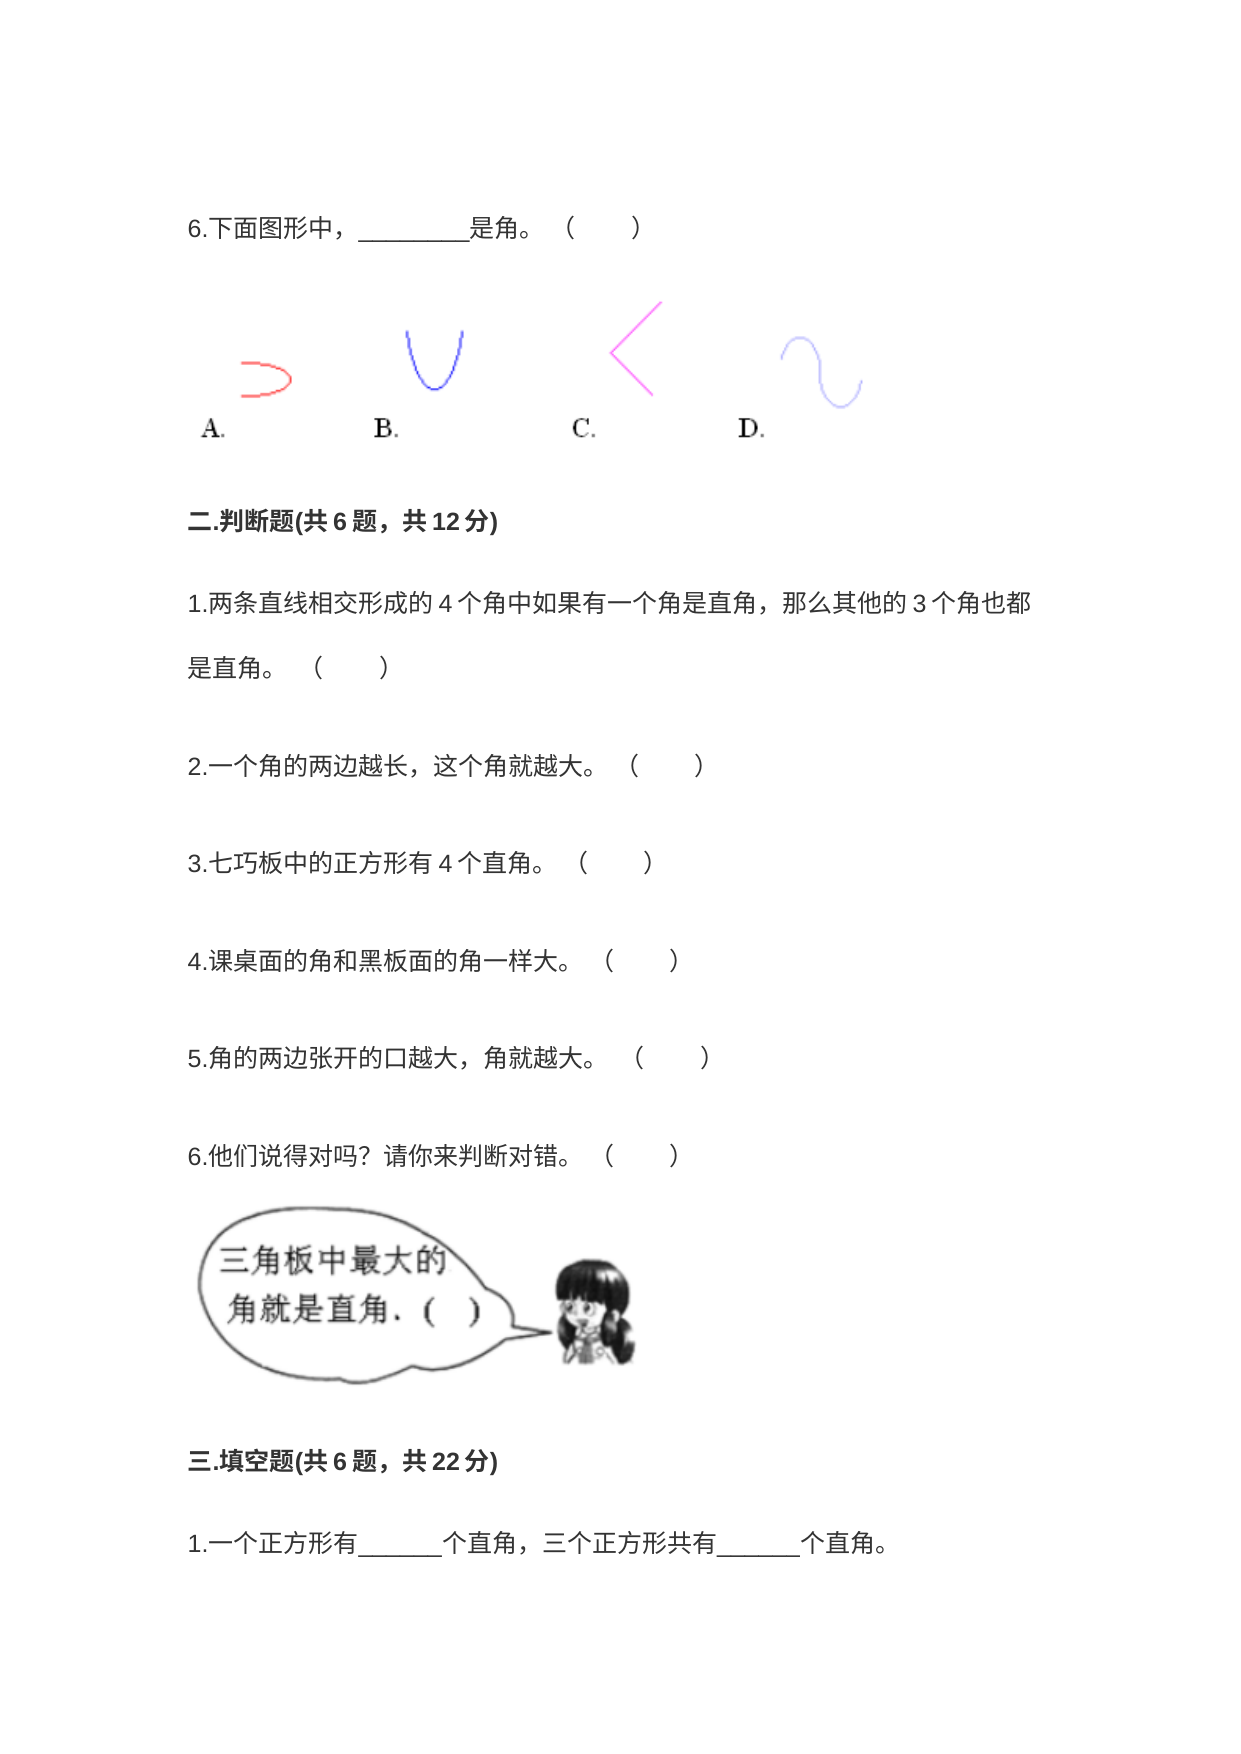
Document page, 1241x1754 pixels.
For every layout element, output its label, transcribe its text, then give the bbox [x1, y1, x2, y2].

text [187, 1509, 1053, 1574]
text 1.两条直线相交形成的4个角中如果有一个角是直角，那么其他的3个角也都是直角。 （ ） 2.一个角的两边越长，这个角就越大。 （ ） 3.七巧板中的正方形有4个直角。 （ ） 4.课桌面的角和黑板面的角一样大。 （ ） 5.角的两边张开的口越大，角就越大。 （ ） 6.他们说得对吗？请你来判断对错。 （ ） [187, 569, 1053, 1187]
picture [187, 292, 883, 450]
picture [187, 1199, 650, 1391]
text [187, 162, 1053, 552]
